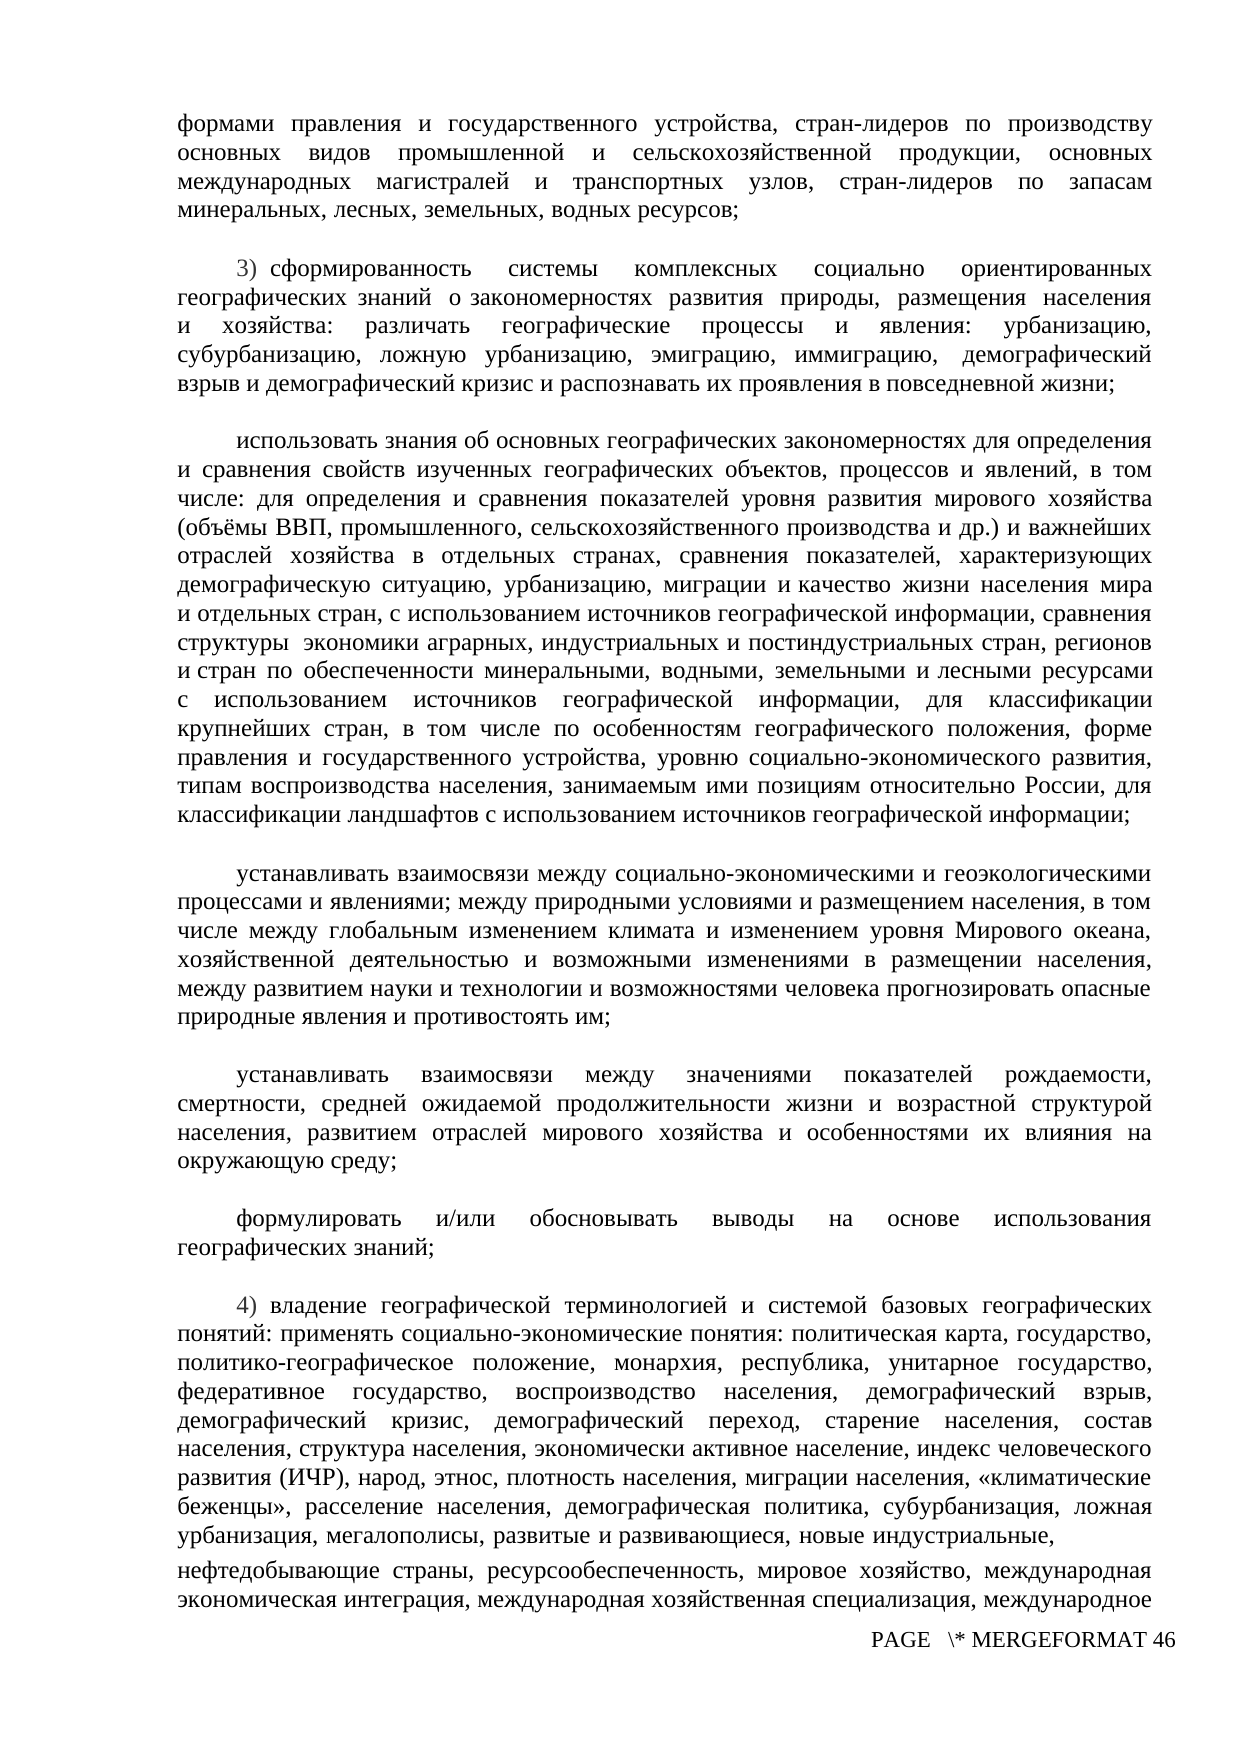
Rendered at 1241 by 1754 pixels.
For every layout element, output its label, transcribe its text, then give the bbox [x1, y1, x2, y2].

text формулировать и/или обосновывать выводы на основе использования географических знаний; [177, 1203, 1151, 1261]
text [177, 108, 1153, 223]
text использовать знания об основных географических закономерностях для определения и сравнения свойств изученных географических объектов, процессов и явлений, в том числе: для определения и сравнения показателей уровня развития мирового хозяйства (объёмы ВВП, промышленного, сельскохозяйственного производства и др.) и важнейших отраслей хозяйства в отдельных странах, сравнения показателей, характеризующих демографическую ситуацию, урбанизацию, миграции и качество жизни населения мира и отдельных стран, с использованием источников географической информации, сравнения структуры экономики аграрных, индустриальных и постиндустриальных стран, регионов и стран по обеспеченности минеральными, водными, земельными и лесными ресурсами с использованием источников географической информации, для классификации крупнейших стран, в том числе по особенностям географического положения, форме правления и государственного устройства, уровню социально-экономического развития, типам воспроизводства населения, занимаемым ими позициям относительно России, для классификации ландшафтов с использованием источников географической информации; [177, 426, 1153, 828]
text устанавливать взаимосвязи между социально-экономическими и геоэкологическими процессами и явлениями; между природными условиями и размещением населения, в том числе между глобальным изменением климата и изменением уровня Мирового океана, хозяйственной деятельностью и возможными изменениями в размещении населения, между развитием науки и технологии и возможностями человека прогнозировать опасные природные явления и противостоять им; [177, 858, 1152, 1030]
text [177, 1555, 1152, 1613]
list сформированность системы комплексных социально ориентированных географических знаний о закономерностях развития природы, размещения населения и хозяйства: различать географические процессы и явления: урбанизацию, субурбанизацию, ложную урбанизацию, эмиграцию, иммиграцию, демографический взрыв и демографический кризис и распознавать их проявления в повседневной жизни; [177, 253, 1152, 397]
list владение географической терминологией и системой базовых географических понятий: применять социально-экономические понятия: политическая карта, государство, политико-географическое положение, монархия, республика, унитарное государство, федеративное государство, воспроизводство населения, демографический взрыв, демографический кризис, демографический переход, старение населения, состав населения, структура населения, экономически активное население, индекс человеческого развития (ИЧР), народ, этнос, плотность населения, миграции населения, «климатические беженцы», расселение населения, демографическая политика, субурбанизация, ложная урбанизация, мегалополисы, развитые и развивающиеся, новые индустриальные, [177, 1290, 1152, 1548]
text устанавливать взаимосвязи между значениями показателей рождаемости, смертности, средней ожидаемой продолжительности жизни и возрастной структурой населения, развитием отраслей мирового хозяйства и особенностями их влияния на окружающую среду; [177, 1059, 1152, 1174]
